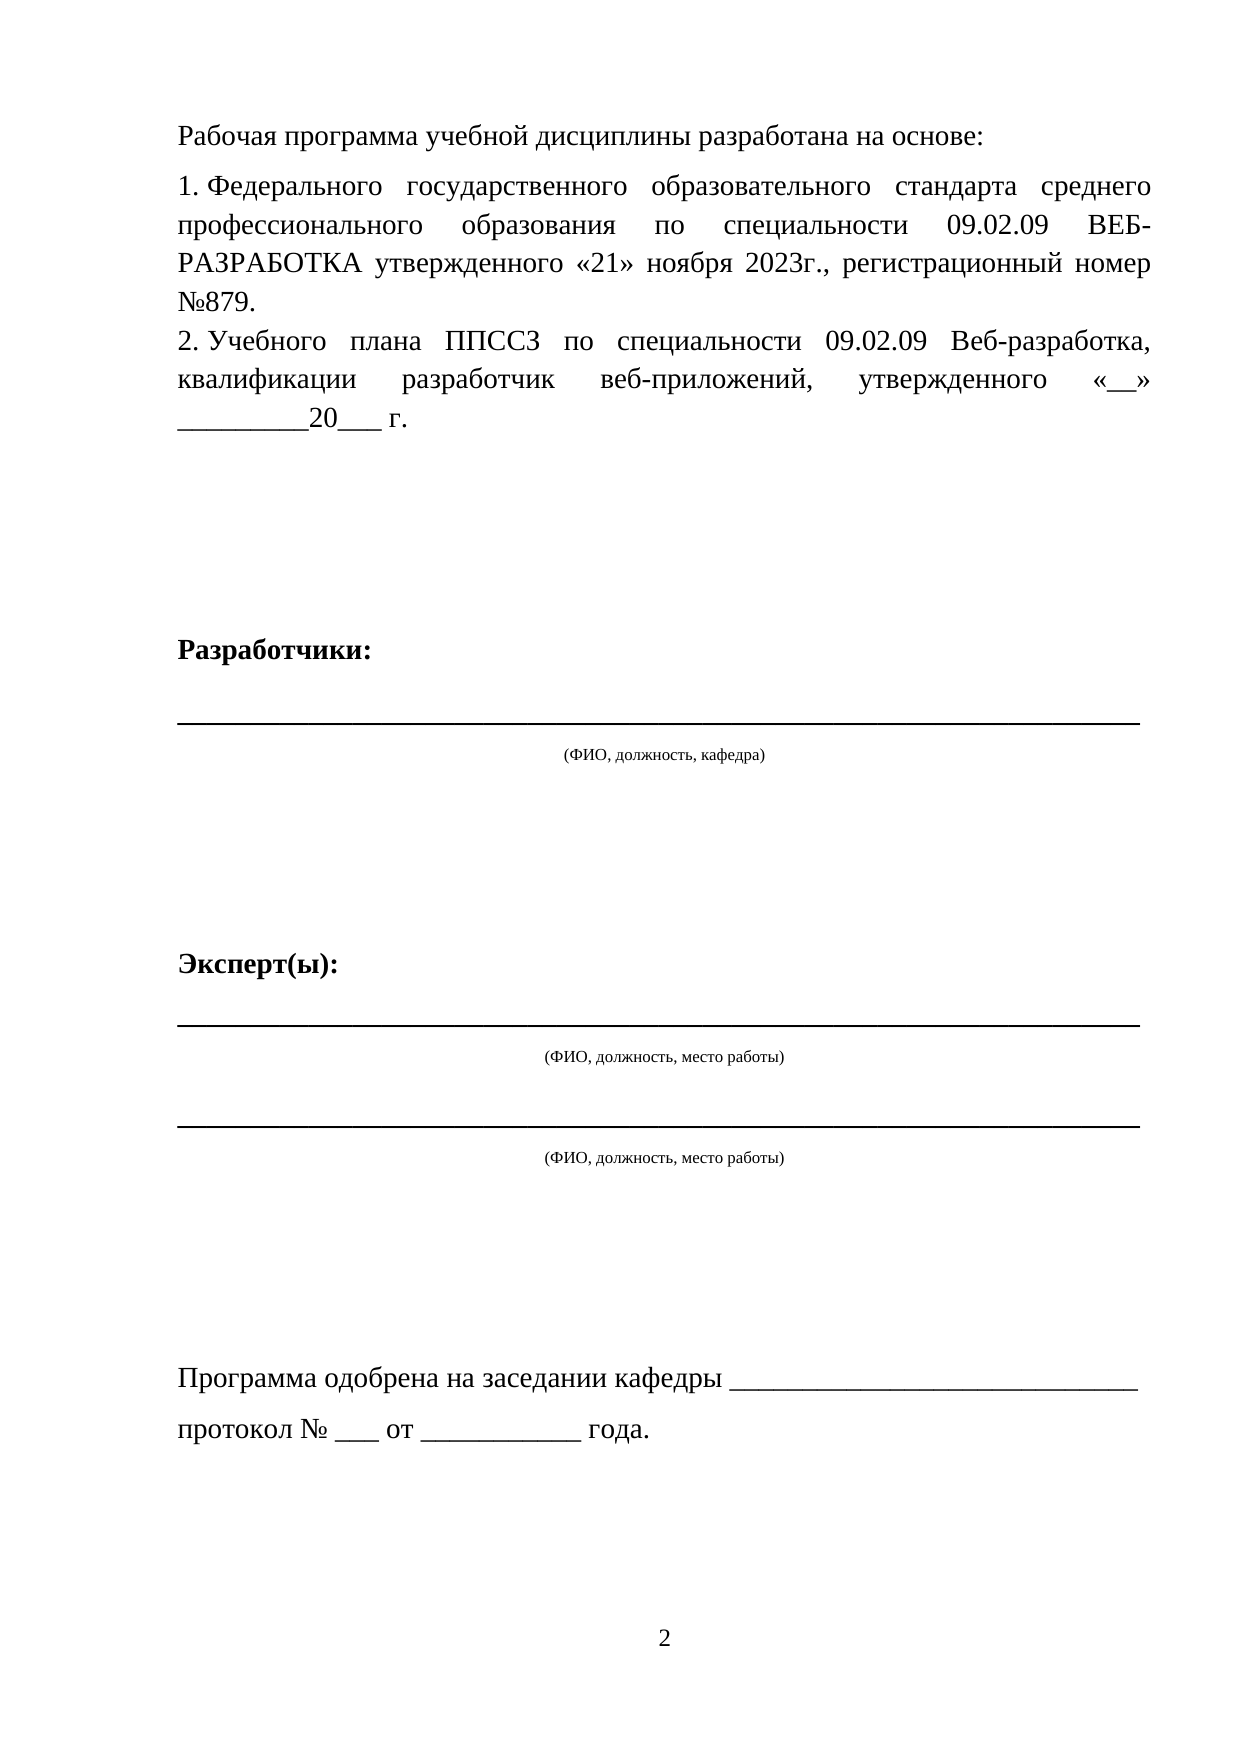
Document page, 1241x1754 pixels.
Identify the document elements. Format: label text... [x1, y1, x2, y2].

text Рабочая программа учебной дисциплины разработана на основе: [177, 118, 1152, 152]
list Федерального государственного образовательного стандарта среднего профессионального образования по специальности 09.02.09 ВЕБ-РАЗРАБОТКА утвержденного «21» ноября 2023г., регистрационный номер №879. [177, 168, 1152, 318]
text (ФИО, должность, кафедра) [177, 745, 1152, 778]
text протокол № ___ от ___________ года. [177, 1411, 1152, 1444]
text (ФИО, должность, место работы) [177, 1047, 1152, 1080]
text __________________________________________________________________ [177, 996, 1152, 1030]
text Программа одобрена на заседании кафедры ____________________________ [177, 1360, 1152, 1394]
text Эксперт(ы): [177, 946, 1152, 980]
text __________________________________________________________________ [177, 1097, 1152, 1131]
text Разработчики: [177, 632, 1152, 666]
text __________________________________________________________________ [177, 694, 1152, 728]
text (ФИО, должность, место работы) [177, 1147, 1152, 1181]
list Учебного плана ППССЗ по специальности 09.02.09 Веб-разработка, квалификации разработчик веб-приложений, утвержденного «__» _________20___ г. [177, 323, 1152, 433]
